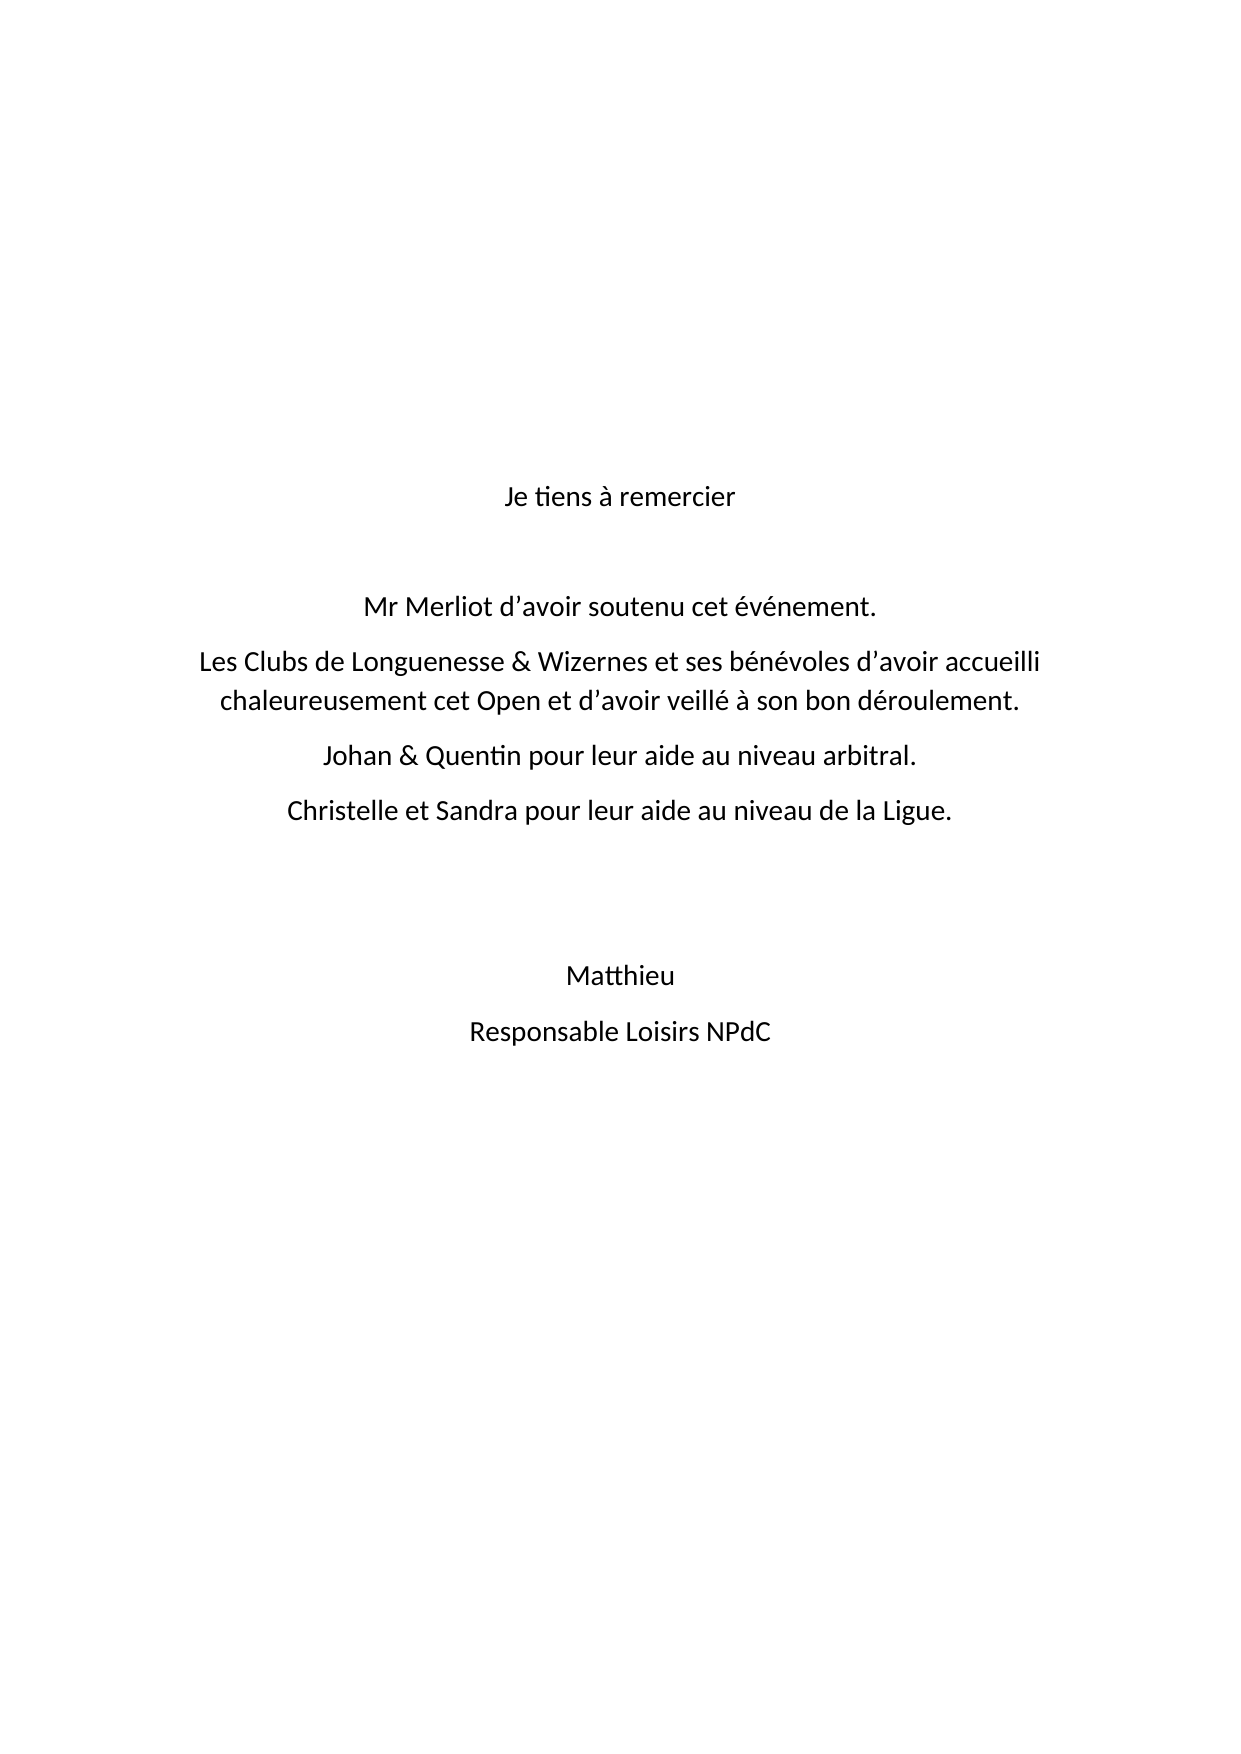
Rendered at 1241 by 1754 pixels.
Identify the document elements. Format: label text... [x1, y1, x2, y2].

text Johan & Quentin pour leur aide au niveau arbitral. [148, 737, 1093, 773]
text Matthieu [148, 957, 1093, 993]
text Je tiens à remercier [148, 478, 1093, 514]
text Mr Merliot d’avoir soutenu cet événement. [148, 588, 1093, 624]
text Christelle et Sandra pour leur aide au niveau de la Ligue. [148, 792, 1093, 828]
text Les Clubs de Longuenesse & Wizernes et ses bénévoles d’avoir accueilli chaleureusement cet Open et d’avoir veillé à son bon déroulement. [148, 643, 1093, 718]
text Responsable Loisirs NPdC [148, 1013, 1093, 1048]
